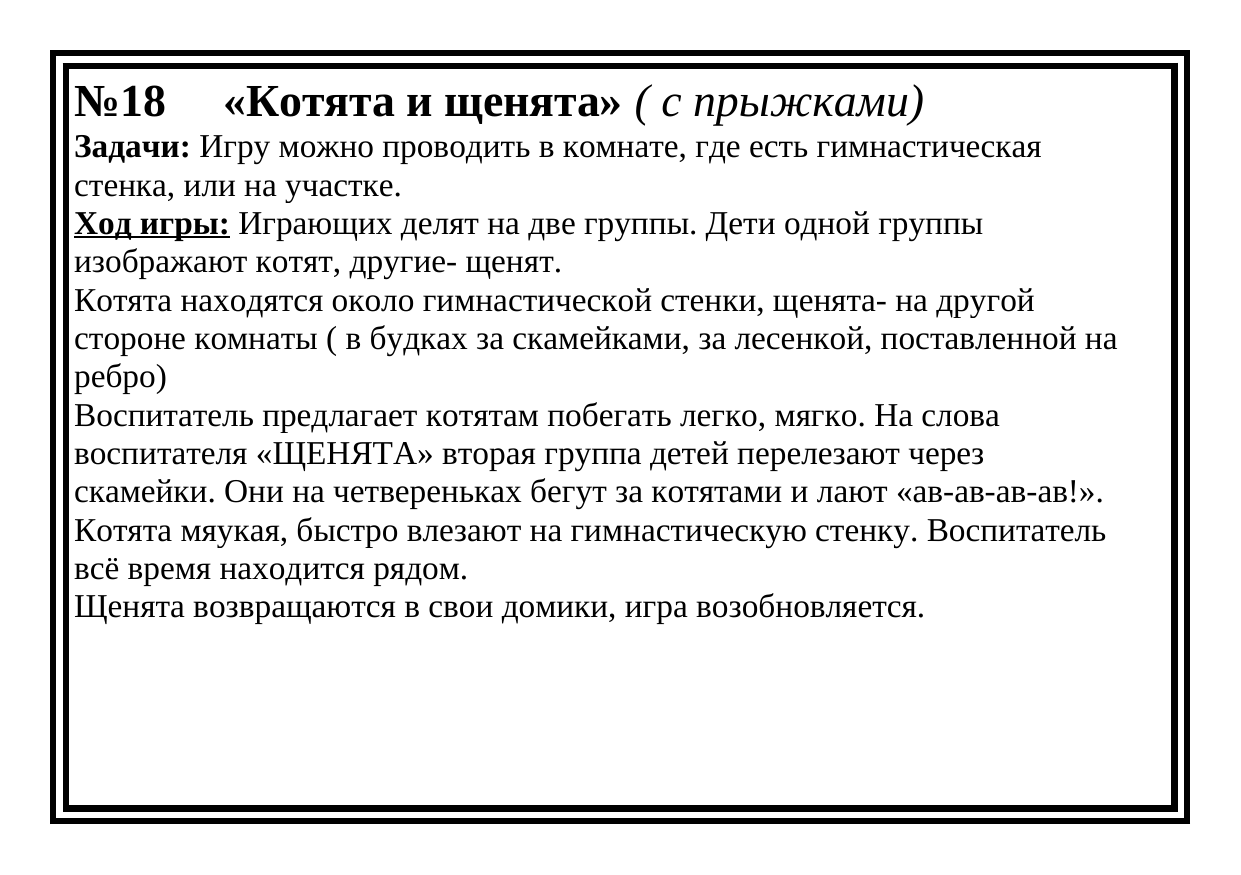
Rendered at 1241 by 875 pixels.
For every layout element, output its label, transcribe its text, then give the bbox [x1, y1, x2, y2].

text №18 «Котята и щенята» ( с прыжками) Задачи: Игру можно проводить в комнате, где есть гимнастическая стенка, или на участке. Ход игры: Играющих делят на две группы. Дети одной группы изображают котят, другие- щенят. Котята находятся около гимнастической стенки, щенята- на другой стороне комнаты ( в будках за скамейками, за лесенкой, поставленной на ребро) Воспитатель предлагает котятам побегать легко, мягко. На слова воспитателя «ЩЕНЯТА» вторая группа детей перелезают через скамейки. Они на четвереньках бегут за котятами и лают «ав-ав-ав-ав!». Котята мяукая, быстро влезают на гимнастическую стенку. Воспитатель всё время находится рядом. Щенята возвращаются в свои домики, игра возобновляется. [74, 74, 1122, 686]
